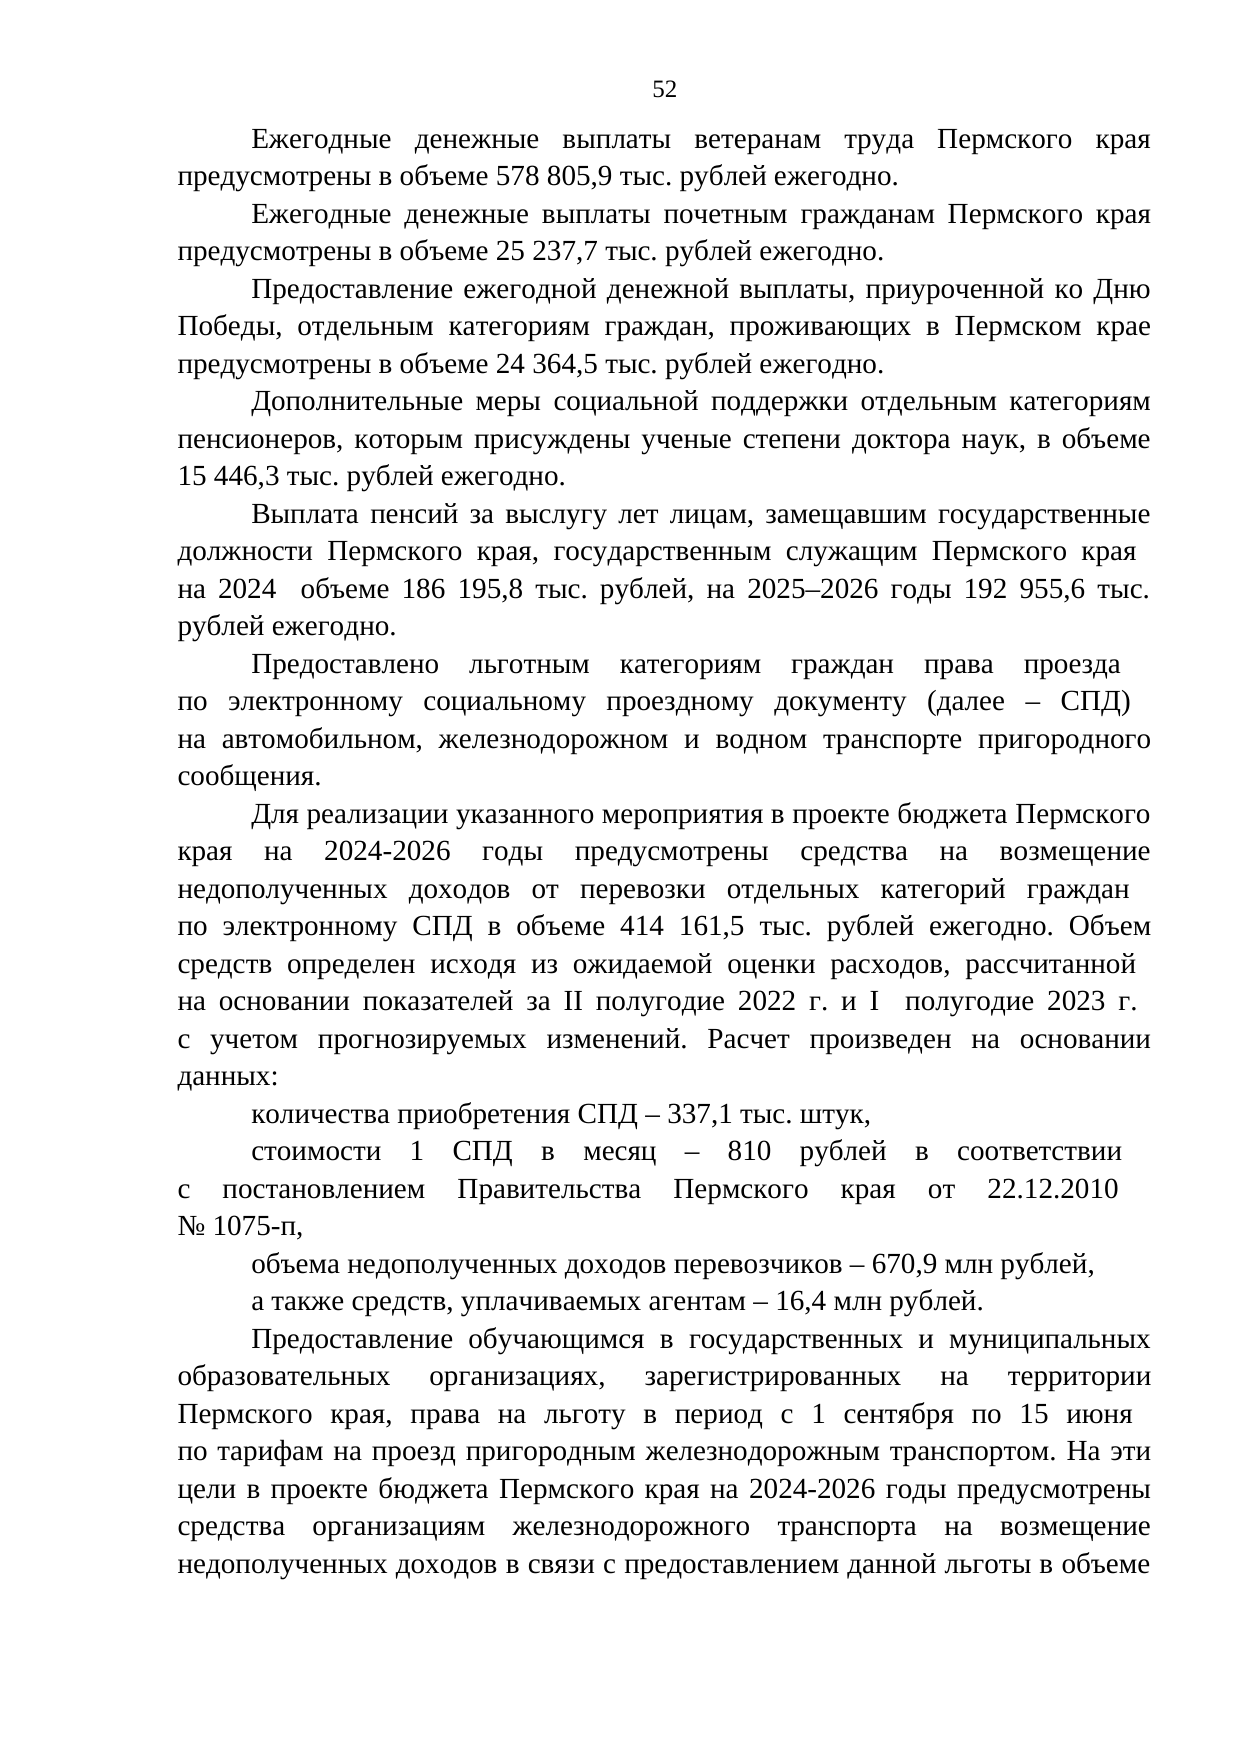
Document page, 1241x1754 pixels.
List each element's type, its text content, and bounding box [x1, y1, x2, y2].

text Дополнительные меры социальной поддержки отдельным категориям пенсионеров, которым присуждены ученые степени доктора наук, в объеме 15 446,3 тыс. рублей ежегодно. [177, 381, 1152, 493]
text Предоставление ежегодной денежной выплаты, приуроченной ко Дню Победы, отдельным категориям граждан, проживающих в Пермском крае предусмотрены в объеме 24 364,5 тыс. рублей ежегодно. [177, 268, 1152, 381]
text Предоставлено льготным категориям граждан права проезда по электронному социальному проездному документу (далее – СПД) на автомобильном, железнодорожном и водном транспорте пригородного сообщения. [177, 643, 1152, 793]
text Ежегодные денежные выплаты ветеранам труда Пермского края предусмотрены в объеме 578 805,9 тыс. рублей ежегодно. [177, 118, 1152, 193]
text стоимости 1 СПД в месяц – 810 рублей в соответствии с постановлением Правительства Пермского края от 22.12.2010 № 1075-п, [177, 1131, 1152, 1243]
text объема недополученных доходов перевозчиков – 670,9 млн рублей, [177, 1243, 1152, 1281]
text количества приобретения СПД – 337,1 тыс. штук, [177, 1093, 1152, 1131]
text а также средств, уплачиваемых агентам – 16,4 млн рублей. [177, 1281, 1152, 1318]
text Для реализации указанного мероприятия в проекте бюджета Пермского края на 2024-2026 годы предусмотрены средства на возмещение недополученных доходов от перевозки отдельных категорий граждан по электронному СПД в объеме 414 161,5 тыс. рублей ежегодно. Объем средств определен исходя из ожидаемой оценки расходов, рассчитанной на основании показателей за II полугодие 2022 г. и I полугодие 2023 г. с учетом прогнозируемых изменений. Расчет произведен на основании данных: [177, 793, 1152, 1093]
text Выплата пенсий за выслугу лет лицам, замещавшим государственные должности Пермского края, государственным служащим Пермского края на 2024 объеме 186 195,8 тыс. рублей, на 2025–2026 годы 192 955,6 тыс. рублей ежегодно. [177, 493, 1152, 643]
text Ежегодные денежные выплаты почетным гражданам Пермского края предусмотрены в объеме 25 237,7 тыс. рублей ежегодно. [177, 193, 1152, 268]
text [177, 1318, 1152, 1581]
